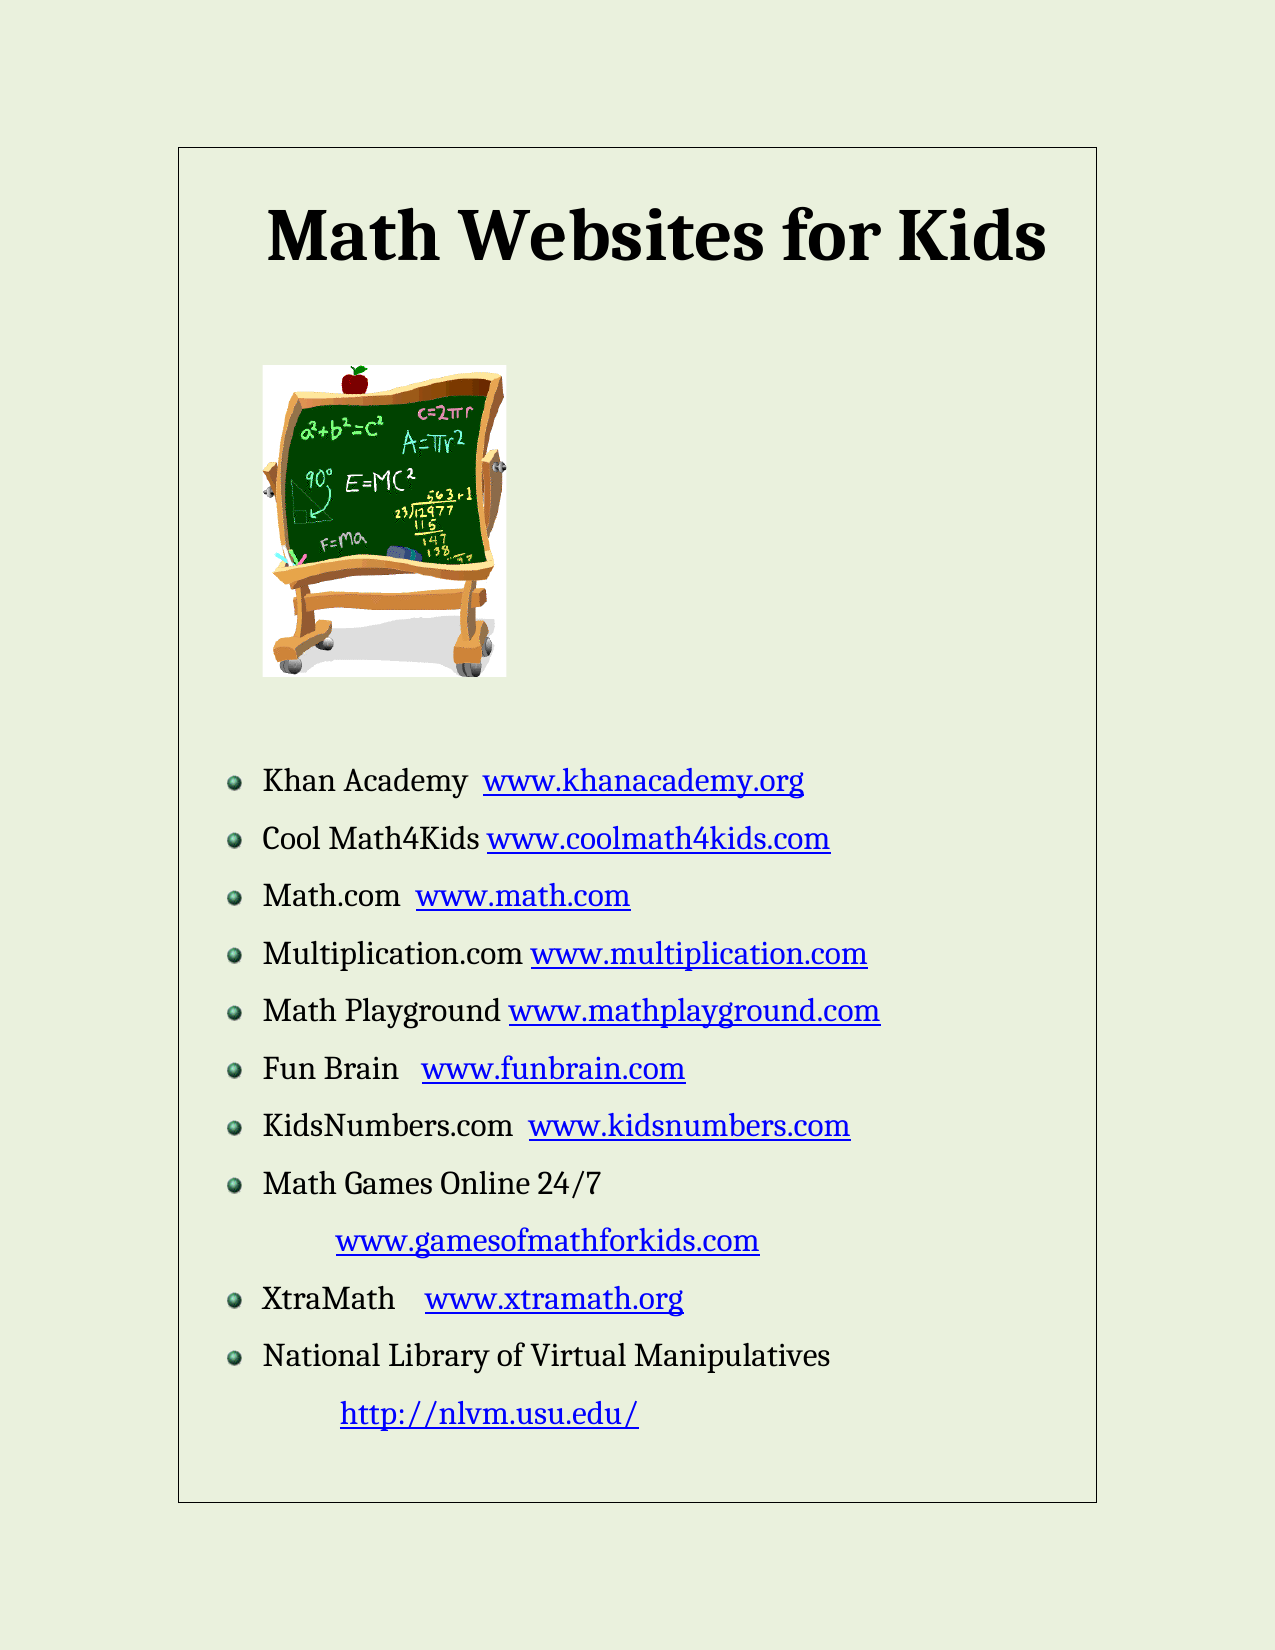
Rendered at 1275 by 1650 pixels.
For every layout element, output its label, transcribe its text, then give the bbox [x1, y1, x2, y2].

list Fun Brain www.funbrain.com [225, 1049, 1087, 1088]
list National Library of Virtual Manipulatives [225, 1337, 1087, 1375]
picture [226, 832, 243, 850]
picture [226, 1350, 243, 1367]
picture [226, 1062, 243, 1080]
picture [226, 775, 243, 792]
list Khan Academy www.khanacademy.org [225, 762, 1087, 800]
list Math Playground www.mathplayground.com [225, 992, 1087, 1030]
picture [226, 890, 243, 907]
list KidsNumbers.com www.kidsnumbers.com [225, 1107, 1087, 1145]
list Cool Math4Kids www.coolmath4kids.com [225, 819, 1087, 858]
list XtraMath www.xtramath.org [225, 1279, 1087, 1318]
picture [262, 365, 507, 677]
list Multiplication.com www.multiplication.com [225, 934, 1087, 973]
list Math Games Online 24/7 [225, 1164, 1087, 1203]
picture [226, 947, 243, 965]
picture [226, 1120, 243, 1137]
picture [226, 1005, 243, 1022]
picture [226, 1292, 243, 1310]
list Math.com www.math.com [225, 877, 1087, 915]
list http://nlvm.usu.edu/ [262, 1394, 1087, 1433]
picture [226, 1177, 243, 1195]
list www.gamesofmathforkids.com [262, 1222, 1087, 1260]
